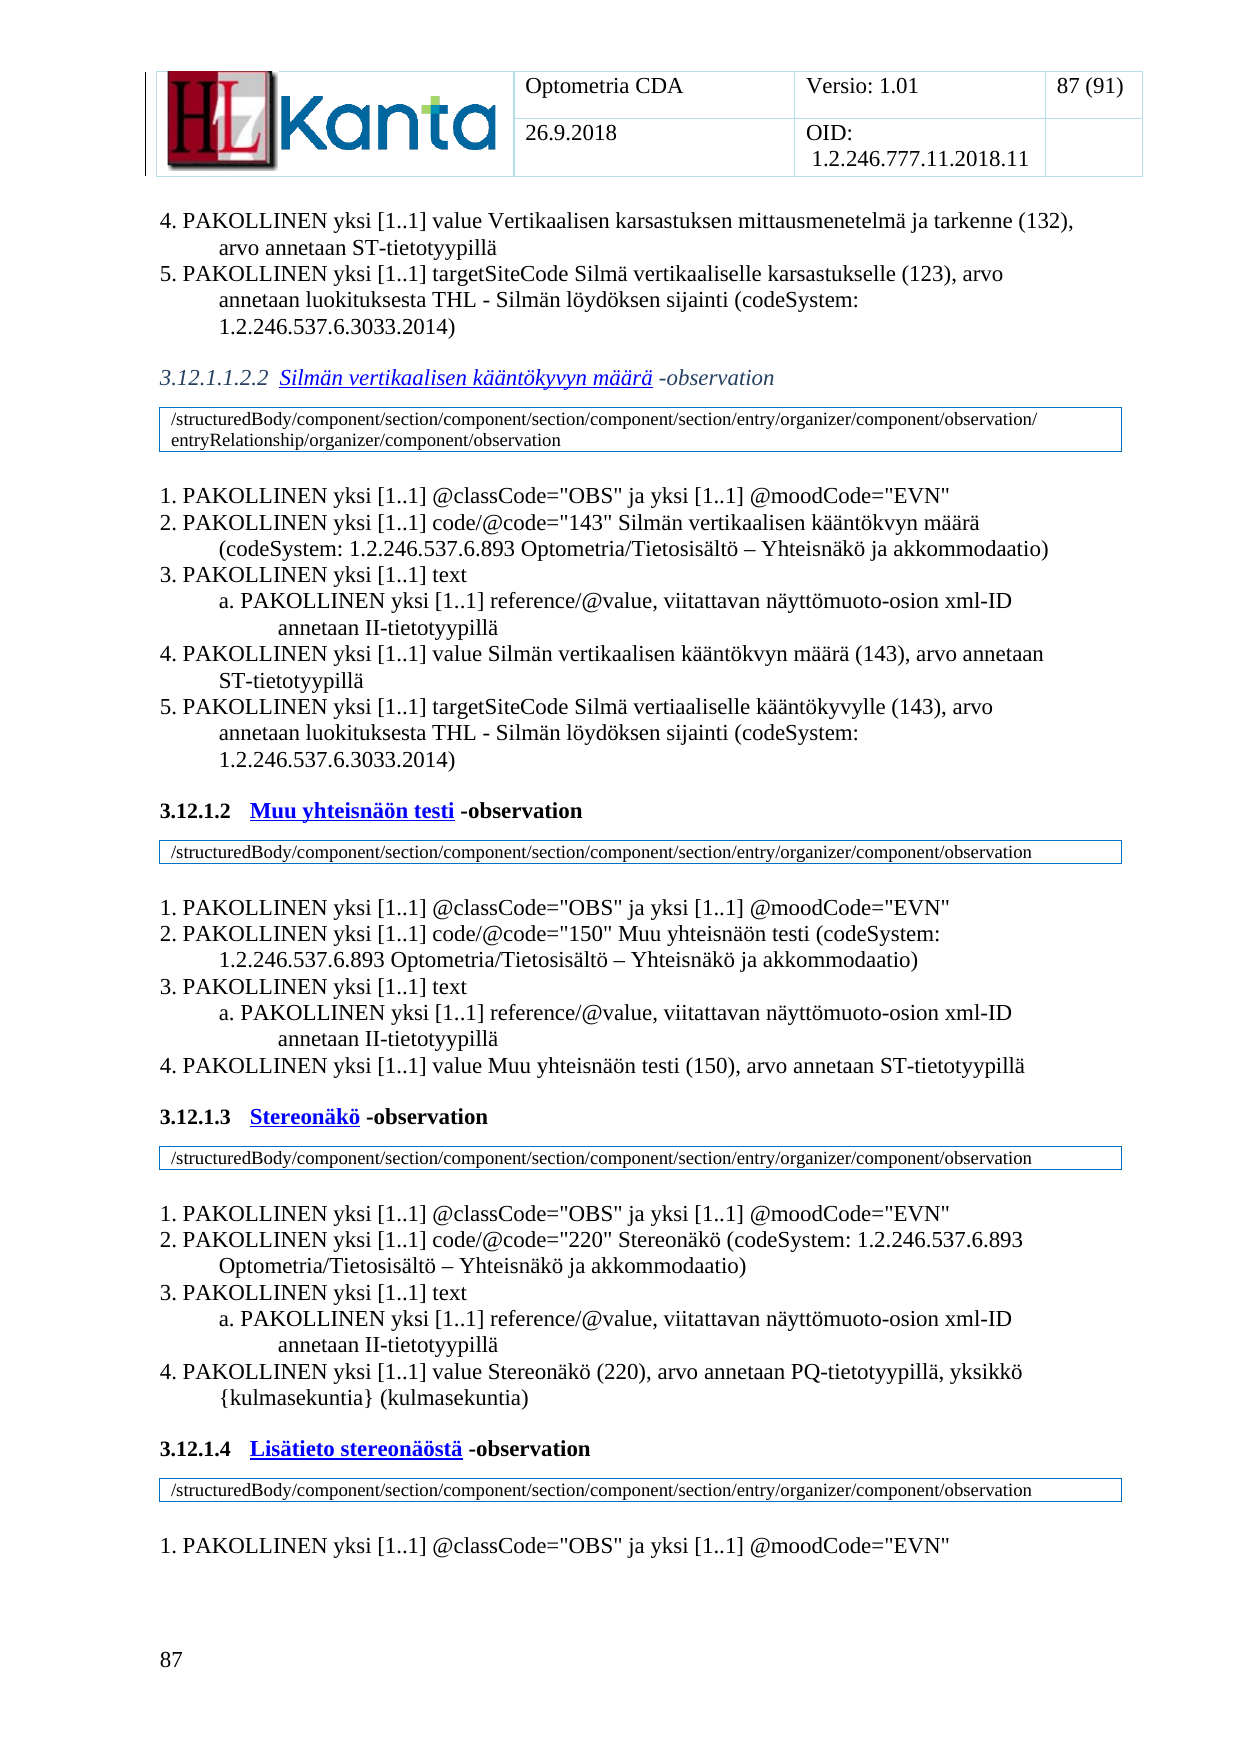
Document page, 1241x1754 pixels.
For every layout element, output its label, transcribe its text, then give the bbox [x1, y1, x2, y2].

text 4. PAKOLLINEN yksi [1..1] value Vertikaalisen karsastuksen mittausmenetelmä ja tarkenne (132), arvo annetaan ST-tietotyypillä [159, 207, 1081, 260]
subtitle Lisätieto stereonäöstä -observation [159, 1436, 1081, 1462]
picture [281, 96, 496, 150]
text 1. PAKOLLINEN yksi [1..1] @classCode="OBS" ja yksi [1..1] @moodCode="EVN" [159, 1532, 1081, 1558]
text a. PAKOLLINEN yksi [1..1] reference/@value, viitattavan näyttömuoto-osion xml-ID annetaan II-tietotyypillä [218, 588, 1081, 640]
picture [167, 71, 279, 171]
text 4. PAKOLLINEN yksi [1..1] value Muu yhteisnäön testi (150), arvo annetaan ST-tietotyypillä [159, 1052, 1081, 1078]
subtitle Stereonäkö -observation [159, 1103, 1081, 1129]
subtitle Silmän vertikaalisen kääntökyvyn määrä -observation [159, 364, 1081, 390]
text 2. PAKOLLINEN yksi [1..1] code/@code="150" Muu yhteisnäön testi (codeSystem: 1.2.246.537.6.893 Optometria/Tietosisältö – Yhteisnäkö ja akkommodaatio) [159, 920, 1081, 973]
text 1. PAKOLLINEN yksi [1..1] @classCode="OBS" ja yksi [1..1] @moodCode="EVN" [159, 894, 1081, 920]
text 2. PAKOLLINEN yksi [1..1] code/@code="220" Stereonäkö (codeSystem: 1.2.246.537.6.893 Optometria/Tietosisältö – Yhteisnäkö ja akkommodaatio) [159, 1226, 1081, 1279]
text 1. PAKOLLINEN yksi [1..1] @classCode="OBS" ja yksi [1..1] @moodCode="EVN" [159, 1200, 1081, 1226]
table_header /structuredBody/component/section/component/section/component/section/entry/organizer/component/observation [160, 1479, 1121, 1501]
text 5. PAKOLLINEN yksi [1..1] targetSiteCode Silmä vertiaaliselle kääntökyvylle (143), arvo annetaan luokituksesta THL - Silmän löydöksen sijainti (codeSystem: 1.2.246.537.6.3033.2014) [159, 693, 1081, 772]
table_header /structuredBody/component/section/component/section/component/section/entry/organizer/component/observation [160, 1147, 1121, 1168]
text 4. PAKOLLINEN yksi [1..1] value Stereonäkö (220), arvo annetaan PQ-tietotyypillä, yksikkö {kulmasekuntia} (kulmasekuntia) [159, 1358, 1081, 1411]
text 3. PAKOLLINEN yksi [1..1] text [159, 973, 1081, 999]
table_header /structuredBody/component/section/component/section/component/section/entry/organizer/component/observation/entryRelationship/organizer/component/observation [160, 408, 1121, 451]
text 3. PAKOLLINEN yksi [1..1] text [159, 561, 1081, 588]
subtitle Muu yhteisnäön testi -observation [159, 797, 1081, 823]
text 3. PAKOLLINEN yksi [1..1] text [159, 1279, 1081, 1305]
text 2. PAKOLLINEN yksi [1..1] code/@code="143" Silmän vertikaalisen kääntökvyn määrä (codeSystem: 1.2.246.537.6.893 Optometria/Tietosisältö – Yhteisnäkö ja akkommodaatio) [159, 508, 1081, 561]
text 4. PAKOLLINEN yksi [1..1] value Silmän vertikaalisen kääntökvyn määrä (143), arvo annetaan ST-tietotyypillä [159, 640, 1081, 693]
table_header /structuredBody/component/section/component/section/component/section/entry/organizer/component/observation [160, 841, 1121, 862]
text a. PAKOLLINEN yksi [1..1] reference/@value, viitattavan näyttömuoto-osion xml-ID annetaan II-tietotyypillä [218, 999, 1081, 1052]
text 1. PAKOLLINEN yksi [1..1] @classCode="OBS" ja yksi [1..1] @moodCode="EVN" [159, 482, 1081, 508]
text a. PAKOLLINEN yksi [1..1] reference/@value, viitattavan näyttömuoto-osion xml-ID annetaan II-tietotyypillä [218, 1305, 1081, 1358]
